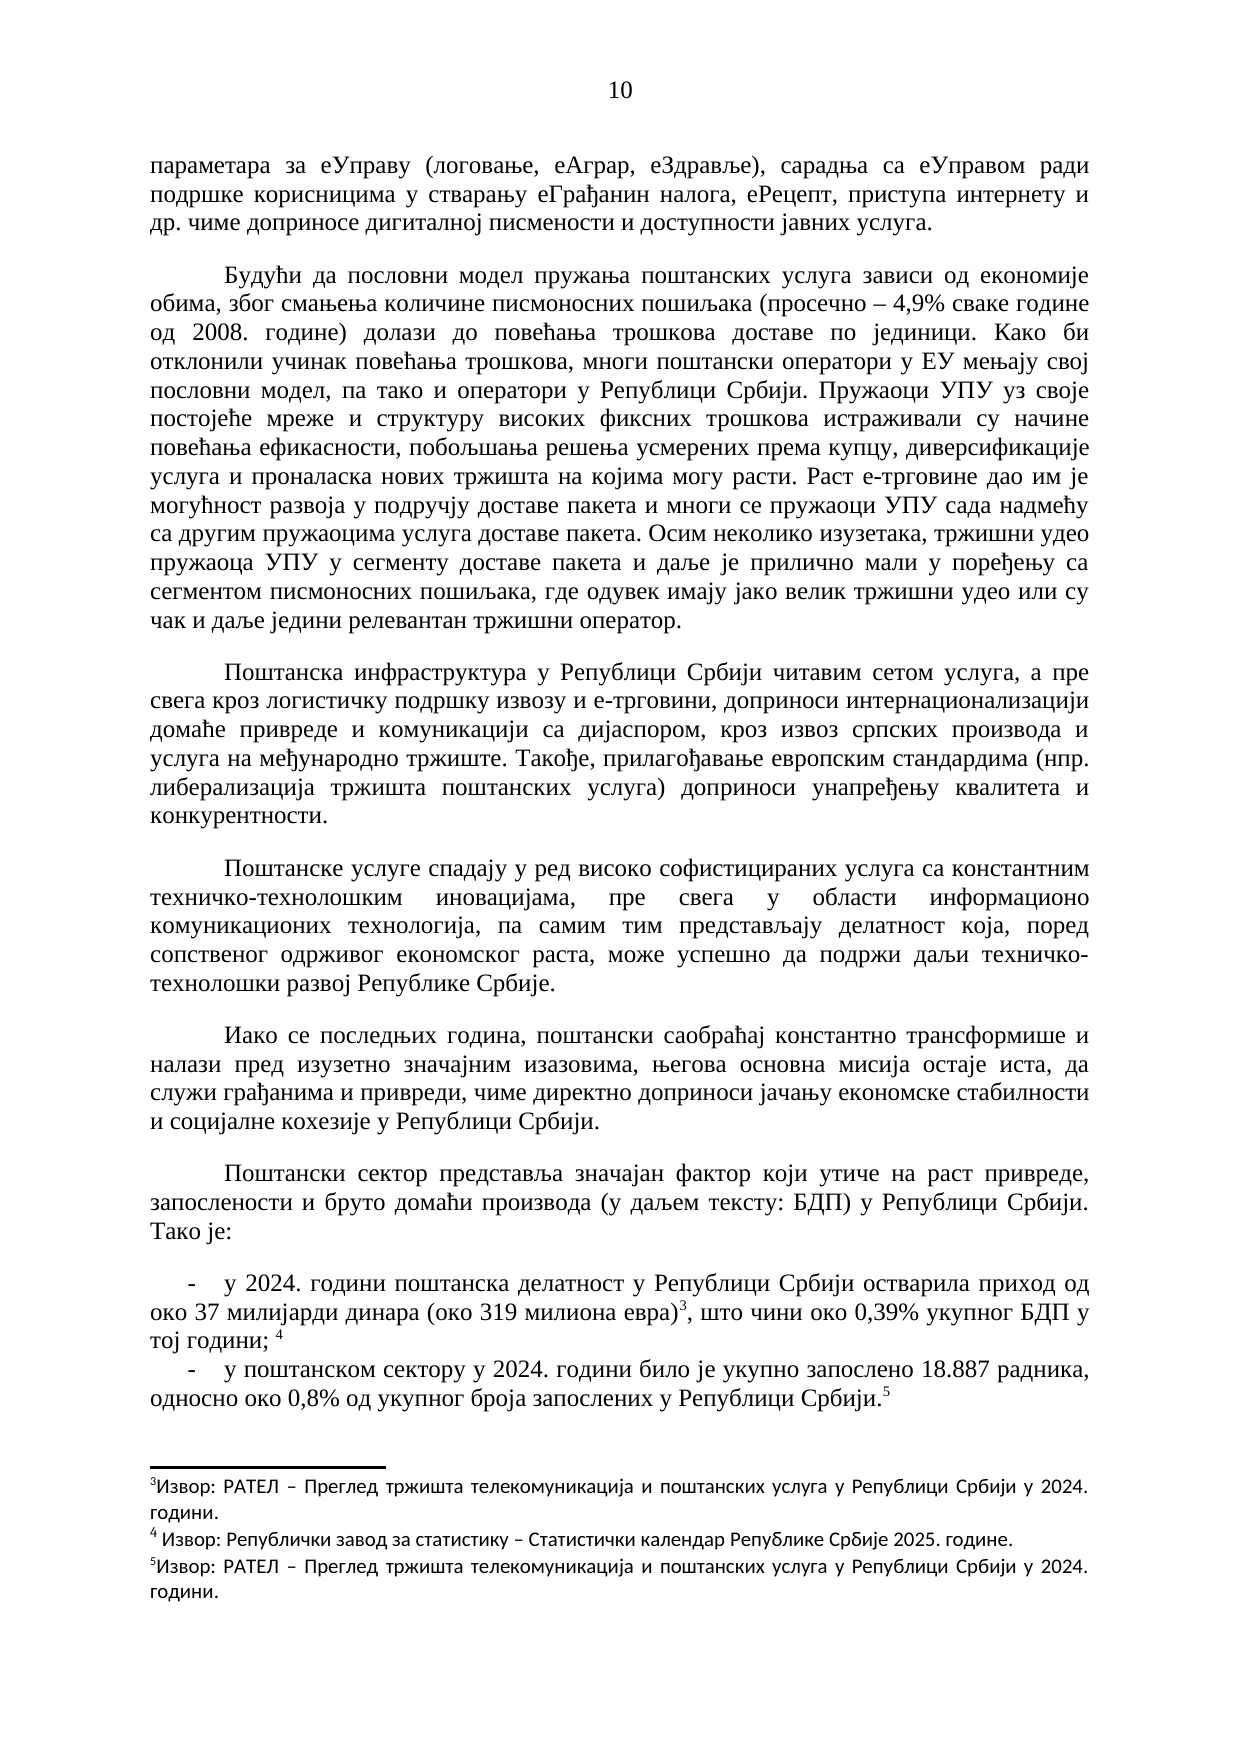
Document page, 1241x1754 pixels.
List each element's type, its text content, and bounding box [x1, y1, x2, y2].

text Иако се последњих година, поштански саобраћај константно трансформише и налази пред изузетно значајним изазовима, његова основна мисија остаје иста, да служи грађанима и привреди, чиме директно доприноси јачању економске стабилности и социјалне кохезије у Републици Србији. [150, 1020, 1090, 1135]
text Поштанска инфраструктура у Републици Србији читавим сетом услуга, а пре свега кроз логистичку подршку извозу и е-трговини, доприноси интернационализацији домаће привреде и комуникацији са дијаспором, кроз извоз српских производа и услуга на међународно тржиште. Такође, прилагођавање европским стандардима (нпр. либерализација тржишта поштанских услуга) доприноси унапређењу квалитета и конкурентности. [150, 657, 1090, 829]
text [150, 150, 1090, 236]
list у поштанском сектору у 2024. години било је укупно запослено 18.887 радника, односно око 0,8% од укупног броја запослених у Републици Србији. [150, 1354, 1090, 1412]
list у 2024. години поштанска делатност у Републици Србији остварила приход од око 37 милијарди динара (око 319 милиона евра), што чини око 0,39% укупног БДП у тој години; [150, 1268, 1090, 1354]
text Будући да пословни модел пружања поштанских услуга зависи од економије обима, због смањења количине писмоносних пошиљака (просечно – 4,9% сваке године од 2008. године) долази до повећања трошкова доставе по јединици. Како би отклонили учинак повећања трошкова, многи поштански оператори у ЕУ мењају свој пословни модел, па тако и оператори у Републици Србији. Пружаоци УПУ уз своје постојеће мреже и структуру високих фиксних трошкова истраживали су начине повећања ефикасности, побољшања решења усмерених према купцу, диверсификације услуга и проналаска нових тржишта на којима могу расти. Раст е-трговине дао им је могућност развоја у подручју доставе пакета и многи се пружаоци УПУ сада надмећу са другим пружаоцима услуга доставе пакета. Осим неколико изузетака, тржишни удео пружаоца УПУ у сегменту доставе пакета и даље је прилично мали у поређењу са сегментом писмоносних пошиљака, где одувек имају јако велик тржишни удео или су чак и даље једини релевантан тржишни оператор. [150, 260, 1090, 633]
text Поштански сектор представља значајан фактор који утиче на раст привреде, запослености и бруто домаћи производа (у даљем тексту: БДП) у Републици Србији. Тако је: [150, 1158, 1090, 1245]
text Поштанске услуге спадају у ред високо софистицираних услуга са константним техничко-технолошким иновацијама, пре свега у области информационо комуникационих технологија, па самим тим представљају делатност која, поред сопственог одрживог економског раста, може успешно да подржи даљи техничко-технолошки развој Републике Србије. [150, 853, 1090, 997]
